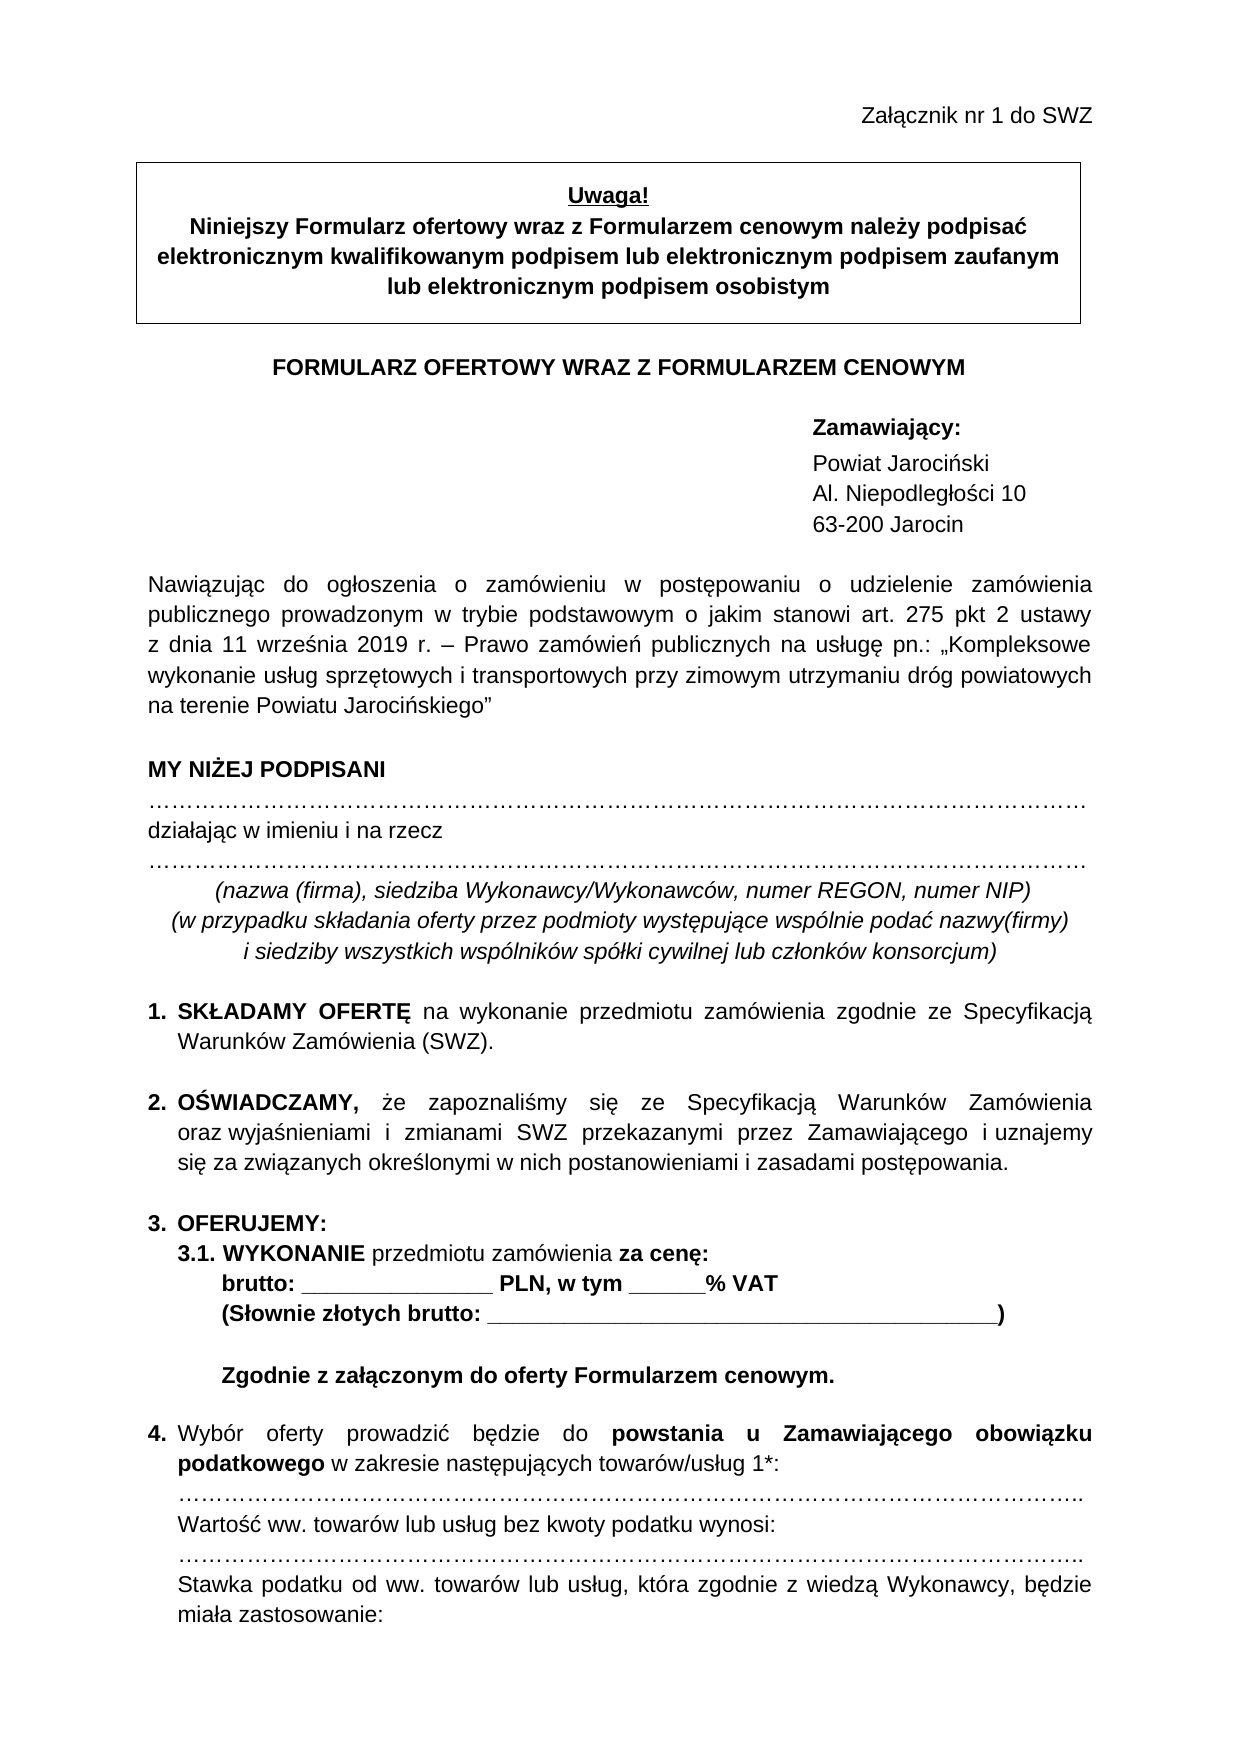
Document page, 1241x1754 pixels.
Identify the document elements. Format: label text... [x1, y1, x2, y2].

text brutto: _______________ PLN, w tym ______% VAT [148, 1270, 1093, 1296]
list OFERUJEMY: [148, 1209, 1093, 1236]
text …………………………………………………………………………………………………………… [148, 847, 1093, 873]
text ……………………………………………………………………………………………………….. [148, 1480, 1093, 1507]
list Wybór oferty prowadzić będzie do powstania u Zamawiającego obowiązku podatkowego w zakresie następujących towarów/usług 1*: [148, 1420, 1093, 1476]
list OŚWIADCZAMY, że zapoznaliśmy się ze Specyfikacją Warunków Zamówienia oraz wyjaśnieniami i zmianami SWZ przekazanymi przez Zamawiającego i uznajemy się za związanych określonymi w nich postanowieniami i zasadami postępowania. [148, 1089, 1093, 1175]
text (nazwa (firma), siedziba Wykonawcy/Wykonawców, numer REGON, numer NIP) [148, 877, 1093, 903]
list WYKONANIE przedmiotu zamówienia za cenę: [177, 1240, 1093, 1266]
text Zamawiający: [591, 414, 1090, 440]
text Stawka podatku od ww. towarów lub usług, która zgodnie z wiedzą Wykonawcy, będzie miała zastosowanie: [177, 1571, 1093, 1627]
text Nawiązując do ogłoszenia o zamówieniu w postępowaniu o udzielenie zamówienia publicznego prowadzonym w trybie podstawowym o jakim stanowi art. 275 pkt 2 ustawy z dnia 11 września 2019 r. – Prawo zamówień publicznych na usługę pn.: „Kompleksowe wykonanie usług sprzętowych i transportowych przy zimowym utrzymaniu dróg powiatowych na terenie Powiatu Jarocińskiego” [148, 571, 1093, 718]
text Al. Niepodległości 10 [591, 480, 1090, 507]
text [148, 1541, 1093, 1567]
text Załącznik nr 1 do SWZ [148, 102, 1093, 128]
text Zgodnie z załączonym do oferty Formularzem cenowym. [148, 1362, 1093, 1388]
text 63-200 Jarocin [591, 511, 1090, 537]
text (Słownie złotych brutto: ________________________________________) [148, 1300, 1093, 1326]
text Powiat Jarociński [591, 450, 1090, 476]
list SKŁADAMY OFERTĘ na wykonanie przedmiotu zamówienia zgodnie ze Specyfikacją Warunków Zamówienia (SWZ). [148, 998, 1093, 1054]
text FORMULARZ OFERTOWY WRAZ Z FORMULARZEM CENOWYM [148, 354, 1090, 380]
table_header Uwaga! Niniejszy Formularz ofertowy wraz z Formularzem cenowym należy podpisać elektronicznym kwalifikowanym podpisem lub elektronicznym podpisem zaufanym lub elektronicznym podpisem osobistym [137, 163, 1080, 322]
text Wartość ww. towarów lub usług bez kwoty podatku wynosi: [177, 1511, 1093, 1537]
text MY NIŻEJ PODPISANI [148, 756, 1093, 783]
text (w przypadku składania oferty przez podmioty występujące wspólnie podać nazwy(firmy) i siedziby wszystkich wspólników spółki cywilnej lub członków konsorcjum) [148, 907, 1093, 964]
text działając w imieniu i na rzecz [148, 817, 1093, 843]
text …………………………………………………………………………………………………………… [148, 787, 1093, 813]
